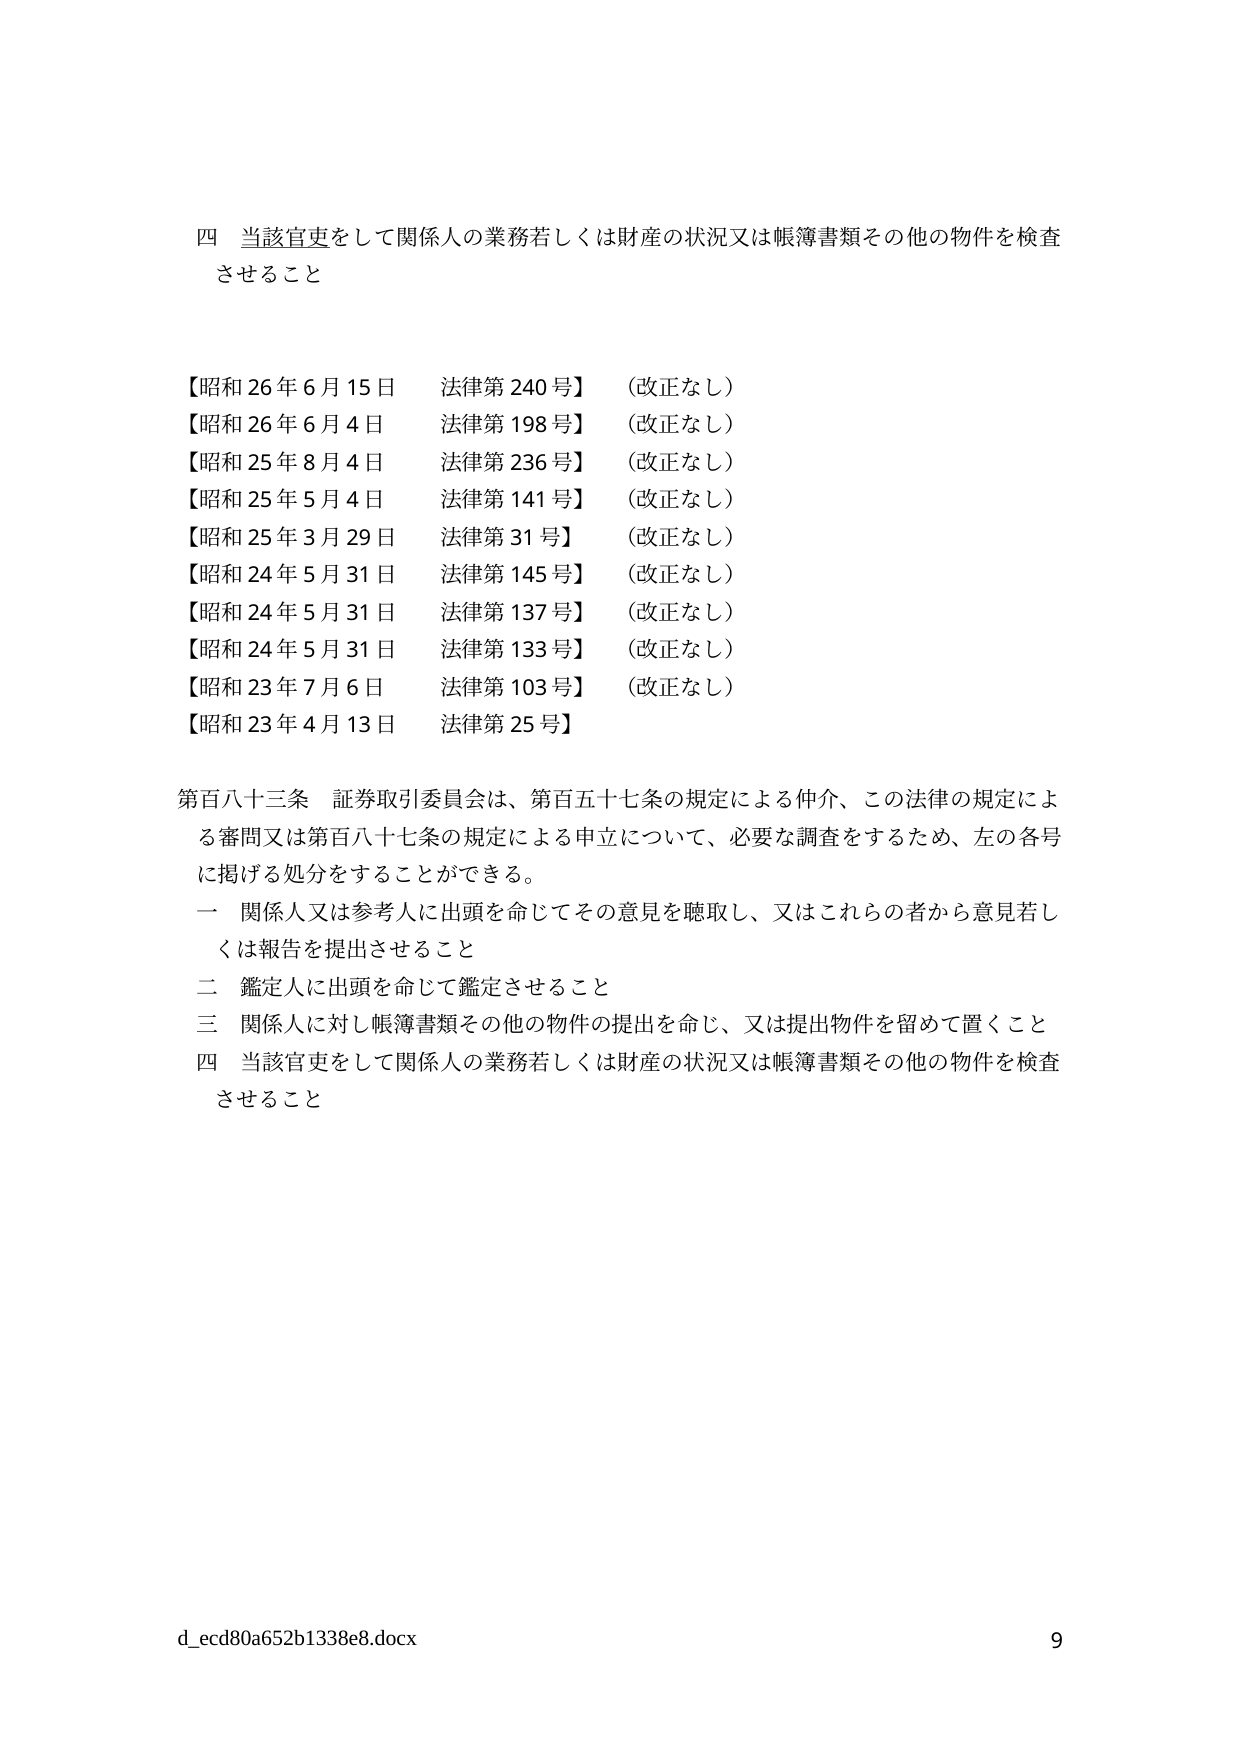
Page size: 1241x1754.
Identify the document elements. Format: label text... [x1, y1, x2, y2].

text 四 当該官吏をして関係人の業務若しくは財産の状況又は帳簿書類その他の物件を検査させること [196, 1042, 1063, 1117]
text 【昭和24年5月31日 法律第137号】 （改正なし） [177, 592, 1063, 629]
text 【昭和25年3月29日 法律第31号】 （改正なし） [177, 517, 1063, 554]
text 【昭和26年6月4日 法律第198号】 （改正なし） [177, 404, 1063, 442]
text 二 鑑定人に出頭を命じて鑑定させること [196, 967, 1063, 1004]
text 【昭和24年5月31日 法律第145号】 （改正なし） [177, 554, 1063, 592]
text 三 関係人に対し帳簿書類その他の物件の提出を命じ、又は提出物件を留めて置くこと [196, 1004, 1063, 1042]
text 第百八十三条 証券取引委員会は、第百五十七条の規定による仲介、この法律の規定による審問又は第百八十七条の規定による申立について、必要な調査をするため、左の各号に掲げる処分をすることができる。 [177, 779, 1063, 892]
text 四 当該官吏をして関係人の業務若しくは財産の状況又は帳簿書類その他の物件を検査させること [196, 217, 1063, 292]
text 【昭和26年6月15日 法律第240号】 （改正なし） [177, 367, 1063, 404]
text 【昭和23年4月13日 法律第25号】 [177, 704, 1063, 742]
text 一 関係人又は参考人に出頭を命じてその意見を聴取し、又はこれらの者から意見若しくは報告を提出させること [196, 892, 1063, 967]
text 【昭和23年7月6日 法律第103号】 （改正なし） [177, 667, 1063, 704]
text 【昭和24年5月31日 法律第133号】 （改正なし） [177, 629, 1063, 667]
text 【昭和25年8月4日 法律第236号】 （改正なし） [177, 442, 1063, 479]
text 【昭和25年5月4日 法律第141号】 （改正なし） [177, 479, 1063, 517]
